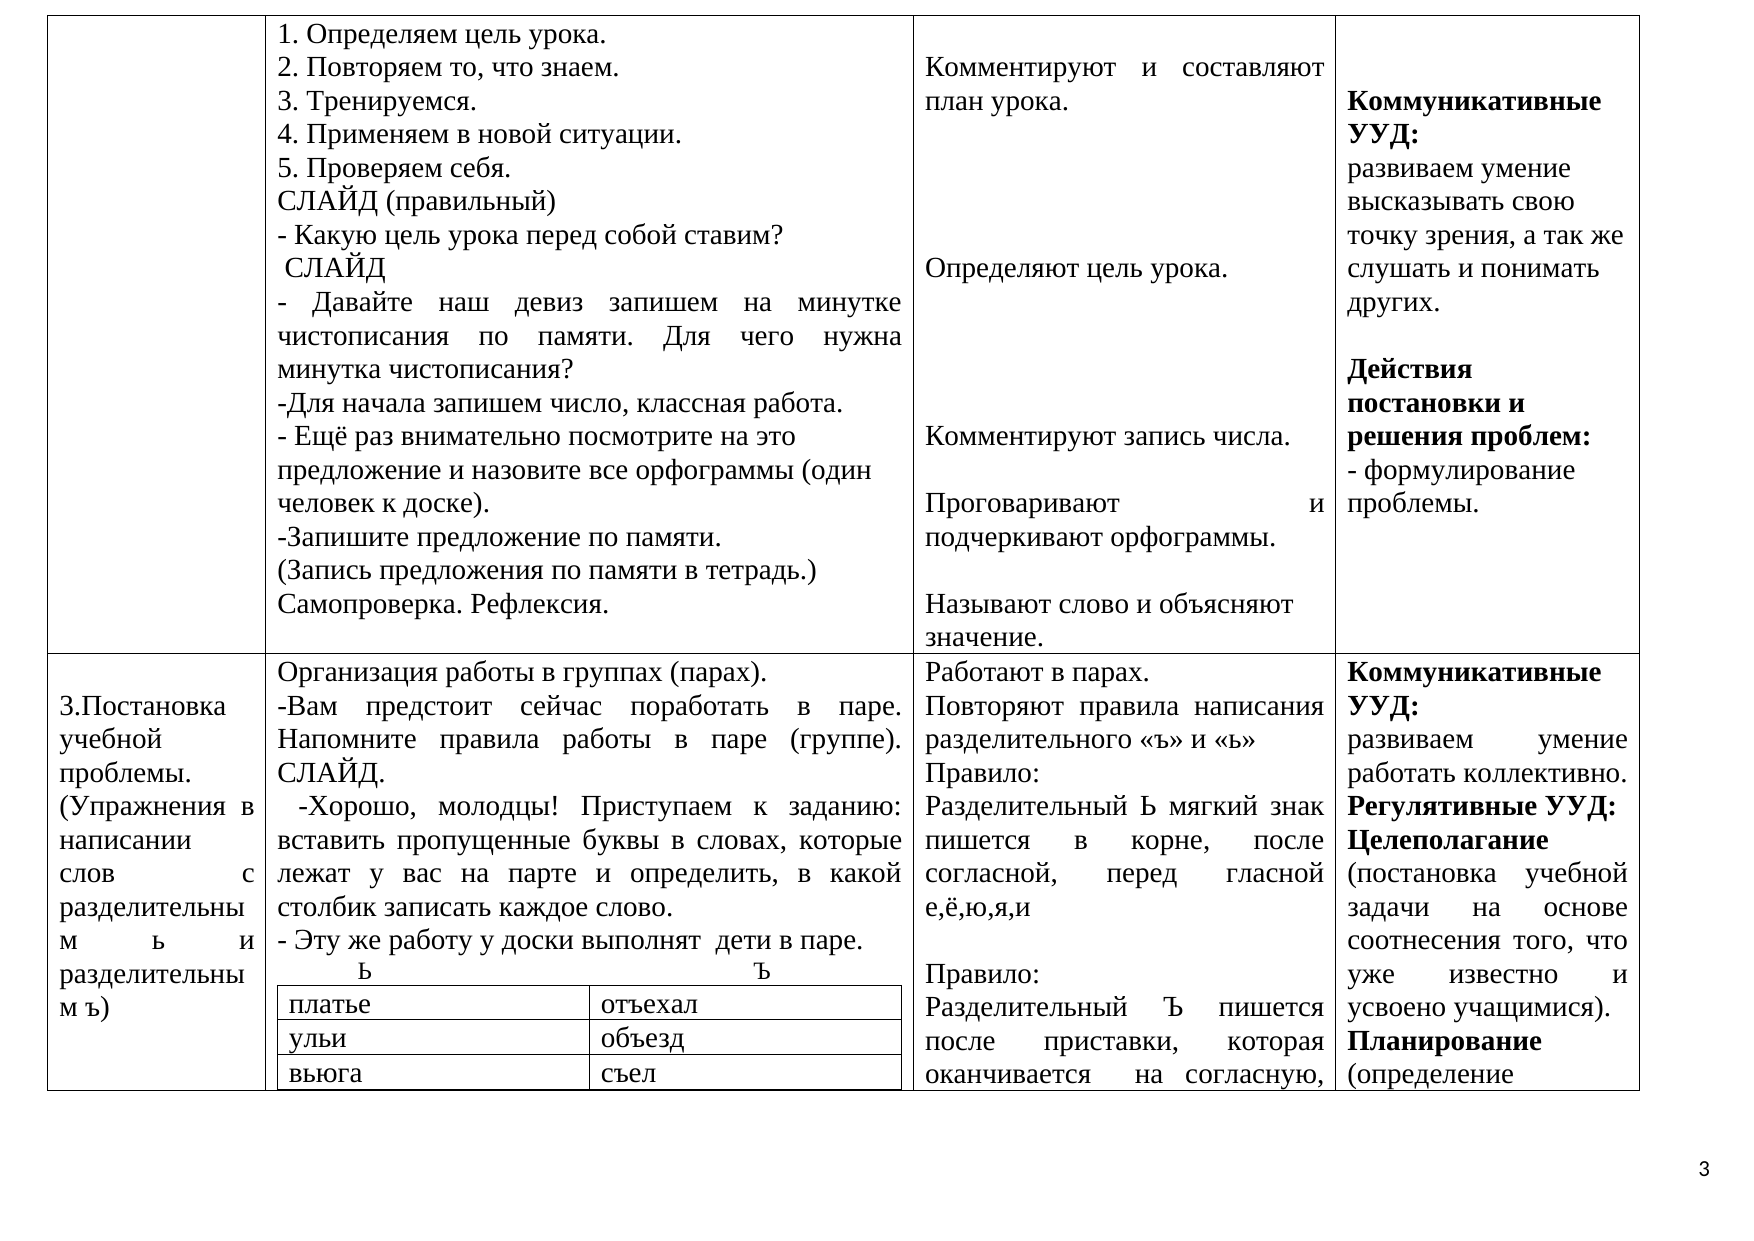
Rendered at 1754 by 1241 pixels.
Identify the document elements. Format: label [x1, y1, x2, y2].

table_cell [914, 654, 1335, 1090]
table_cell [48, 16, 265, 653]
table_cell [1336, 654, 1639, 1090]
table_cell [1336, 16, 1639, 653]
table_cell [48, 654, 265, 1090]
table_cell [266, 16, 913, 653]
table_cell [914, 16, 1335, 653]
table_cell [266, 654, 913, 1090]
